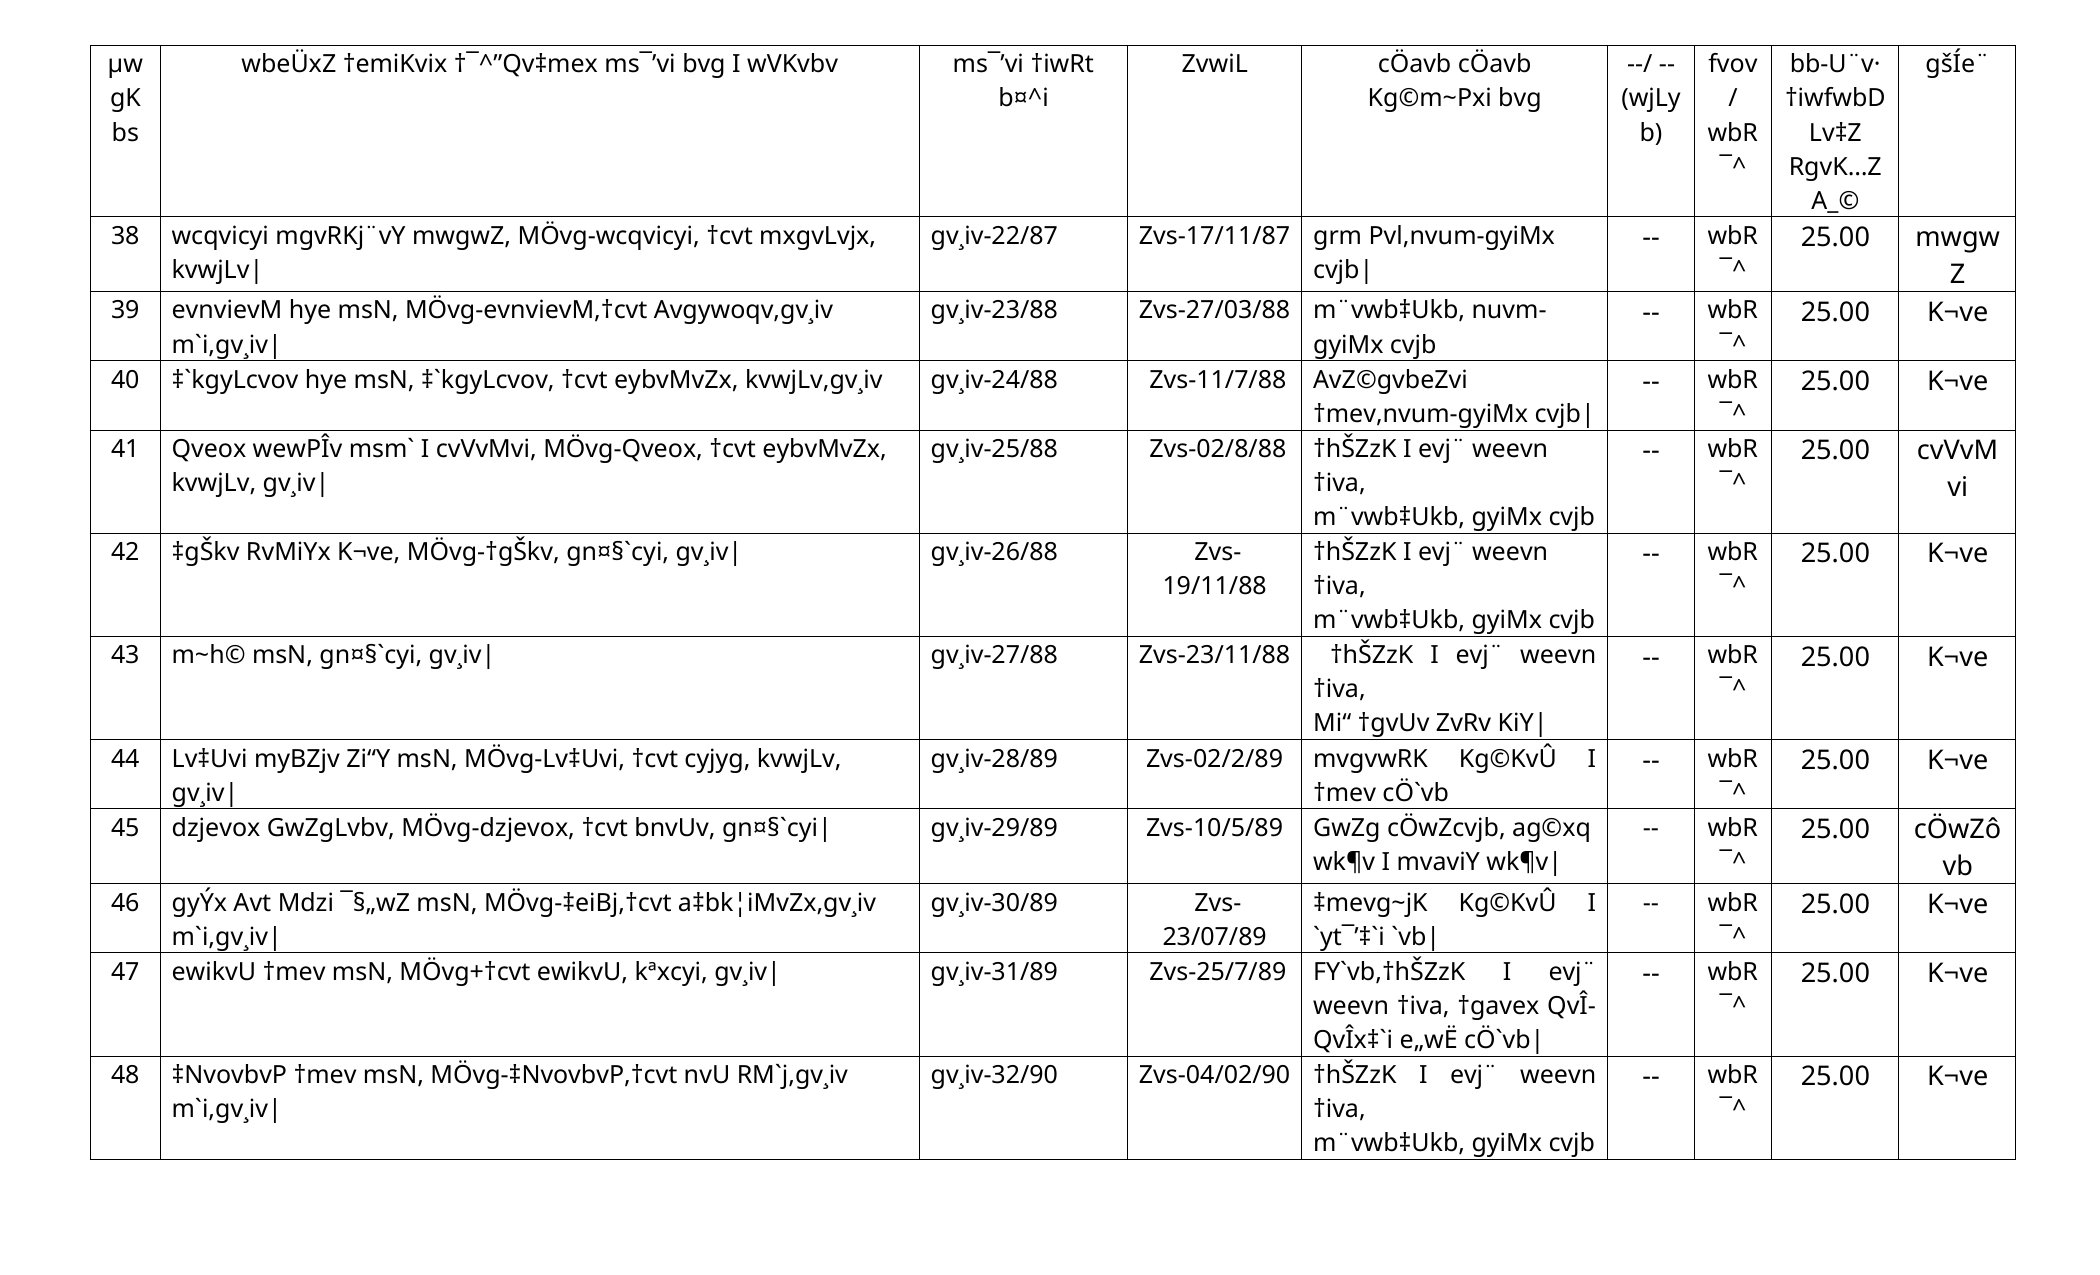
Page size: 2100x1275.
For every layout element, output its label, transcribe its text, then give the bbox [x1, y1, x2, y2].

table_cell wbR¯^ [1695, 884, 1771, 952]
table_cell ewikvU †mev msN, MÖvg+†cvt ewikvU, kªxcyi, gv¸iv| [161, 953, 919, 1056]
table_header cÖavb cÖavb Kg©m~Pxi bvg [1302, 46, 1607, 216]
table_cell grm Pvl,nvum-gyiMx cvjb| [1302, 217, 1607, 291]
table_cell gv¸iv-25/88 [920, 431, 1127, 533]
table_cell gv¸iv-23/88 [920, 292, 1127, 360]
table_cell Zvs-23/11/88 [1128, 637, 1301, 739]
table_cell †hŠZzK I evj¨ weevn †iva, Mi“ †gvUv ZvRv KiY| [1302, 637, 1607, 739]
table_cell mvgvwRK Kg©KvÛ I †mev cÖ`vb [1302, 740, 1607, 808]
table_cell 25.00 [1772, 809, 1898, 883]
table_cell gv¸iv-26/88 [920, 534, 1127, 636]
table_cell gv¸iv-24/88 [920, 361, 1127, 429]
table_cell gv¸iv-27/88 [920, 637, 1127, 739]
table_cell K¬ve [1899, 1057, 2015, 1159]
table_cell FY`vb,†hŠZzK I evj¨ weevn †iva, †gavex QvÎ-QvÎx‡`i e„wË cÖ`vb| [1302, 953, 1607, 1056]
table_cell Zvs-25/7/89 [1128, 953, 1301, 1056]
table_cell AvZ©gvbeZvi †mev,nvum-gyiMx cvjb| [1302, 361, 1607, 429]
table_header µwgK bs [91, 46, 160, 216]
table_cell -- [1608, 217, 1694, 291]
table_header bb-U¨v· †iwfwbD Lv‡Z RgvK…Z A_© [1772, 46, 1898, 216]
table_cell -- [1608, 534, 1694, 636]
table_cell -- [1608, 740, 1694, 808]
table_cell K¬ve [1899, 361, 2015, 429]
table_cell 25.00 [1772, 884, 1898, 952]
table_cell 25.00 [1772, 361, 1898, 429]
table_cell K¬ve [1899, 534, 2015, 636]
table_cell gyÝx Avt Mdzi ¯§„wZ msN, MÖvg-‡eiBj,†cvt a‡bk¦iMvZx,gv¸iv m`i,gv¸iv| [161, 884, 919, 952]
table_cell †hŠZzK I evj¨ weevn †iva, m¨vwb‡Ukb, gyiMx cvjb [1302, 431, 1607, 533]
table_cell Zvs-17/11/87 [1128, 217, 1301, 291]
table_cell -- [1608, 1057, 1694, 1159]
table_cell m~h© msN, gn¤§`cyi, gv¸iv| [161, 637, 919, 739]
table_cell mwgwZ [1899, 217, 2015, 291]
table_cell 39 [91, 292, 160, 360]
table_cell 44 [91, 740, 160, 808]
table_cell gv¸iv-32/90 [920, 1057, 1127, 1159]
table_cell wbR¯^ [1695, 217, 1771, 291]
table_cell 25.00 [1772, 534, 1898, 636]
table_cell ‡gŠkv RvMiYx K¬ve, MÖvg-†gŠkv, gn¤§`cyi, gv¸iv| [161, 534, 919, 636]
table_cell m¨vwb‡Ukb, nuvm-gyiMx cvjb [1302, 292, 1607, 360]
table_cell 45 [91, 809, 160, 883]
table_cell 38 [91, 217, 160, 291]
table_cell 40 [91, 361, 160, 429]
table_cell ‡`kgyLcvov hye msN, ‡`kgyLcvov, †cvt eybvMvZx, kvwjLv,gv¸iv [161, 361, 919, 429]
table_cell †hŠZzK I evj¨ weevn †iva, m¨vwb‡Ukb, gyiMx cvjb [1302, 534, 1607, 636]
table_cell GwZg cÖwZcvjb, ag©xq wk¶v I mvaviY wk¶v| [1302, 809, 1607, 883]
table_header wbeÜxZ †emiKvix †¯^”Qv‡mex ms¯’vi bvg I wVKvbv [161, 46, 919, 216]
table_cell 46 [91, 884, 160, 952]
table_cell cvVvMvi [1899, 431, 2015, 533]
table_cell K¬ve [1899, 884, 2015, 952]
table_cell Zvs-02/8/88 [1128, 431, 1301, 533]
table_cell Lv‡Uvi myBZjv Zi“Y msN, MÖvg-Lv‡Uvi, †cvt cyjyg, kvwjLv, gv¸iv| [161, 740, 919, 808]
table_cell -- [1608, 809, 1694, 883]
table_header ZvwiL [1128, 46, 1301, 216]
table_cell wbR¯^ [1695, 953, 1771, 1056]
table_cell 25.00 [1772, 740, 1898, 808]
table_cell -- [1608, 361, 1694, 429]
table_cell ‡mevg~jK Kg©KvÛ I `yt¯’‡`i `vb| [1302, 884, 1607, 952]
table_cell wbR¯^ [1695, 292, 1771, 360]
table_cell wbR¯^ [1695, 637, 1771, 739]
table_cell K¬ve [1899, 740, 2015, 808]
table_cell wbR¯^ [1695, 534, 1771, 636]
table_cell ‡NvovbvP †mev msN, MÖvg-‡NvovbvP,†cvt nvU RM`j,gv¸iv m`i,gv¸iv| [161, 1057, 919, 1159]
table_header fvov/ wbR¯^ [1695, 46, 1771, 216]
table_cell dzjevox GwZgLvbv, MÖvg-dzjevox, †cvt bnvUv, gn¤§`cyi| [161, 809, 919, 883]
table_header ms¯’vi †iwRt b¤^i [920, 46, 1127, 216]
table_cell -- [1608, 884, 1694, 952]
table_cell wbR¯^ [1695, 431, 1771, 533]
table_cell 25.00 [1772, 292, 1898, 360]
table_cell gv¸iv-31/89 [920, 953, 1127, 1056]
table_cell 43 [91, 637, 160, 739]
table_cell Zvs-10/5/89 [1128, 809, 1301, 883]
table_cell gv¸iv-22/87 [920, 217, 1127, 291]
table_cell gv¸iv-28/89 [920, 740, 1127, 808]
table_cell -- [1608, 637, 1694, 739]
table_cell wcqvicyi mgvRKj¨vY mwgwZ, MÖvg-wcqvicyi, †cvt mxgvLvjx, kvwjLv| [161, 217, 919, 291]
table_cell wbR¯^ [1695, 740, 1771, 808]
table_cell 25.00 [1772, 217, 1898, 291]
table_cell Zvs-23/07/89 [1128, 884, 1301, 952]
table_cell Zvs-19/11/88 [1128, 534, 1301, 636]
table_cell -- [1608, 292, 1694, 360]
table_cell gv¸iv-29/89 [920, 809, 1127, 883]
table_cell 25.00 [1772, 953, 1898, 1056]
table_cell †hŠZzK I evj¨ weevn †iva, m¨vwb‡Ukb, gyiMx cvjb [1302, 1057, 1607, 1159]
table_cell 25.00 [1772, 637, 1898, 739]
table_cell Qveox wewPÎv msm` I cvVvMvi, MÖvg-Qveox, †cvt eybvMvZx, kvwjLv, gv¸iv| [161, 431, 919, 533]
table_cell wbR¯^ [1695, 809, 1771, 883]
table_cell 41 [91, 431, 160, 533]
table_cell cÖwZôvb [1899, 809, 2015, 883]
table_cell Zvs-04/02/90 [1128, 1057, 1301, 1159]
table_header --/ -- (wjLyb) [1608, 46, 1694, 216]
table_cell 47 [91, 953, 160, 1056]
table_cell wbR¯^ [1695, 1057, 1771, 1159]
table_cell Zvs-27/03/88 [1128, 292, 1301, 360]
table_cell evnvievM hye msN, MÖvg-evnvievM,†cvt Avgywoqv,gv¸iv m`i,gv¸iv| [161, 292, 919, 360]
table_cell wbR¯^ [1695, 361, 1771, 429]
table_cell -- [1608, 953, 1694, 1056]
table_header gšÍe¨ [1899, 46, 2015, 216]
table_cell Zvs-11/7/88 [1128, 361, 1301, 429]
table_cell -- [1608, 431, 1694, 533]
table_cell 48 [91, 1057, 160, 1159]
table_cell K¬ve [1899, 953, 2015, 1056]
table_cell K¬ve [1899, 637, 2015, 739]
table_cell gv¸iv-30/89 [920, 884, 1127, 952]
table_cell Zvs-02/2/89 [1128, 740, 1301, 808]
table_cell 42 [91, 534, 160, 636]
table_cell 25.00 [1772, 431, 1898, 533]
table_cell K¬ve [1899, 292, 2015, 360]
table_cell 25.00 [1772, 1057, 1898, 1159]
